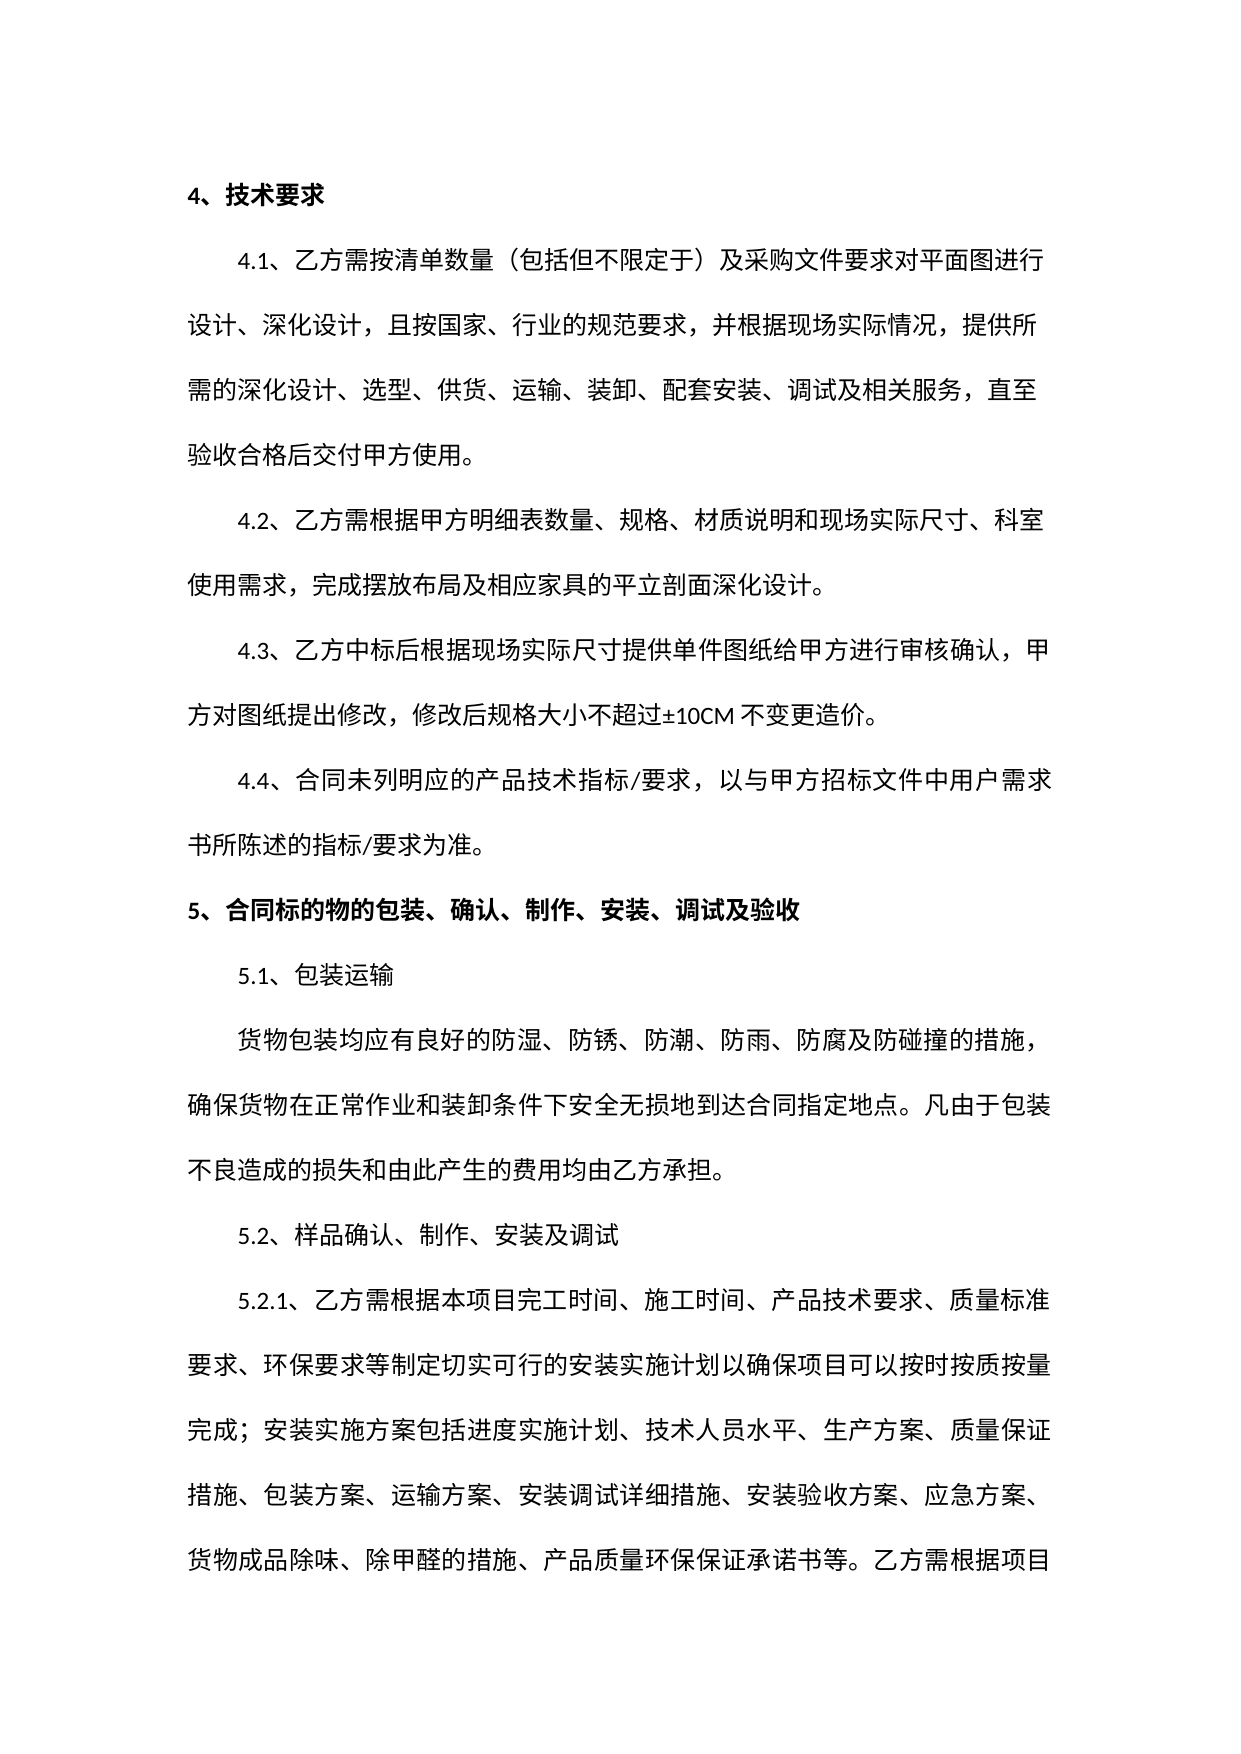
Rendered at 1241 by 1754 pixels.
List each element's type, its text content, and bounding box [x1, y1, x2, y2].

text 5.1、包装运输 [187, 942, 1053, 1007]
text 货物包装均应有良好的防湿、防锈、防潮、防雨、防腐及防碰撞的措施，确保货物在正常作业和装卸条件下安全无损地到达合同指定地点。凡由于包装不良造成的损失和由此产生的费用均由乙方承担。 [187, 1007, 1053, 1202]
text 4、技术要求 [187, 162, 1053, 227]
text 4.4、合同未列明应的产品技术指标/要求，以与甲方招标文件中用户需求书所陈述的指标/要求为准。 [187, 747, 1053, 877]
text 5、合同标的物的包装、确认、制作、安装、调试及验收 [187, 877, 1053, 942]
text 4.1、乙方需按清单数量（包括但不限定于）及采购文件要求对平面图进行设计、深化设计，且按国家、行业的规范要求，并根据现场实际情况，提供所需的深化设计、选型、供货、运输、装卸、配套安装、调试及相关服务，直至验收合格后交付甲方使用。 [187, 227, 1053, 487]
text 4.3、乙方中标后根据现场实际尺寸提供单件图纸给甲方进行审核确认，甲方对图纸提出修改，修改后规格大小不超过±10CM不变更造价。 [187, 617, 1053, 747]
text 5.2、样品确认、制作、安装及调试 [187, 1202, 1053, 1267]
text 4.2、乙方需根据甲方明细表数量、规格、材质说明和现场实际尺寸、科室使用需求，完成摆放布局及相应家具的平立剖面深化设计。 [187, 487, 1053, 617]
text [187, 1267, 1053, 1592]
